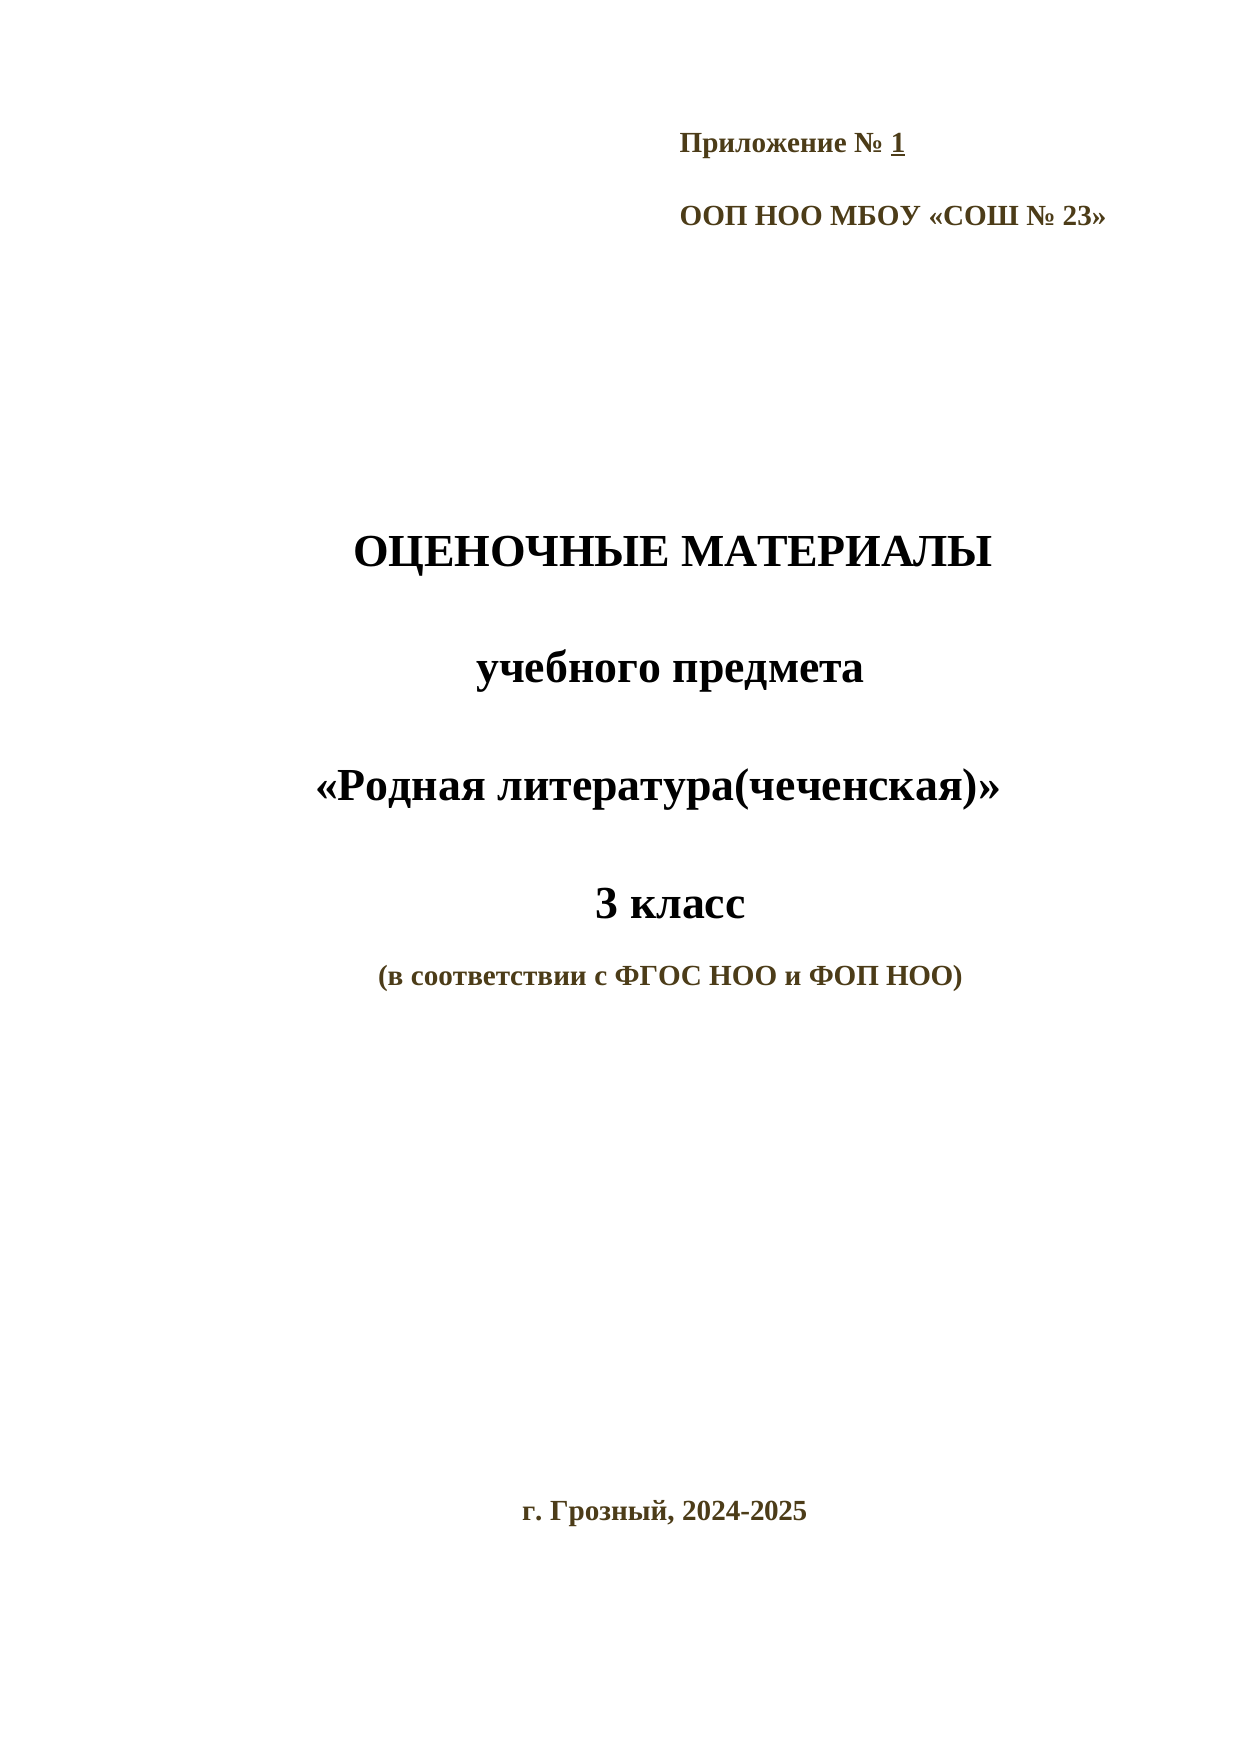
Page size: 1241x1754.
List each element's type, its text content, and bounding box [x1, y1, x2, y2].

text учебного предмета [400, 605, 941, 702]
text «Родная литература(чеченская)» [177, 723, 1122, 820]
text Приложение № 1 [679, 125, 960, 159]
text 3 класс [400, 841, 941, 938]
text (в соответствии с ФГОС НОО и ФОП НОО) [189, 958, 1152, 992]
text ОЦЕНОЧНЫЕ МАТЕРИАЛЫ [194, 523, 1152, 576]
text г. Грозный, 2024-2025 [177, 1493, 1152, 1526]
text ООП НОО МБОУ «СОШ № 23» [679, 198, 1226, 232]
